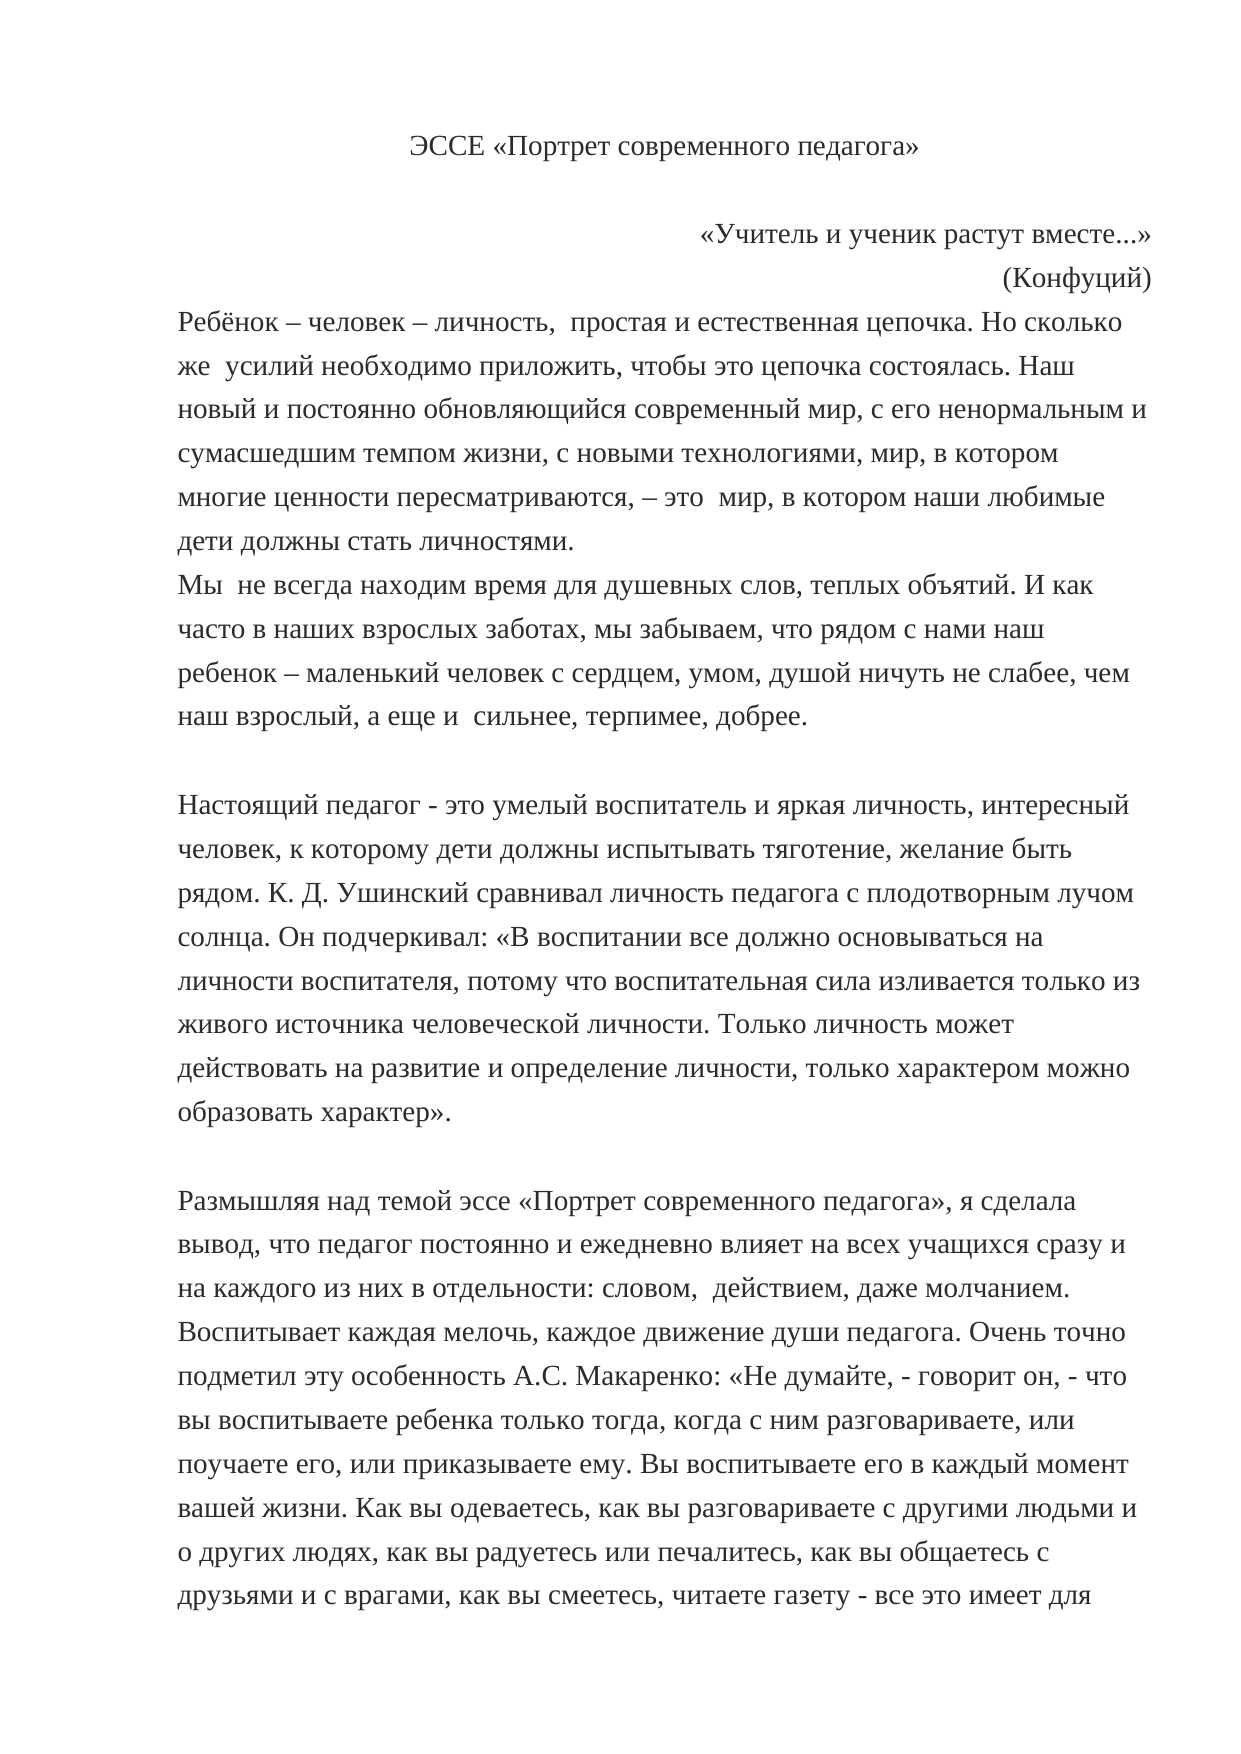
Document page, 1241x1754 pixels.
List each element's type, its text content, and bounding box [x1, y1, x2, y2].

text ЭССЕ «Портрет современного педагога» [177, 118, 1152, 162]
text Мы не всегда находим время для душевных слов, теплых объятий. И как часто в наших взрослых заботах, мы забываем, что рядом с нами наш ребенок – маленький человек с сердцем, умом, душой ничуть не слабее, чем наш взрослый, а еще и сильнее, терпимее, добрее. [177, 557, 1152, 732]
text Ребёнок – человек – личность, простая и естественная цепочка. Но сколько же усилий необходимо приложить, чтобы это цепочка состоялась. Наш новый и постоянно обновляющийся современный мир, с его ненормальным и сумасшедшим темпом жизни, с новыми технологиями, мир, в котором многие ценности пересматриваются, – это мир, в котором наши любимые дети должны стать личностями. [177, 293, 1152, 557]
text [177, 1172, 1152, 1611]
text «Учитель и ученик растут вместе...» (Конфуций) [177, 206, 1152, 293]
text Настоящий педагог - это умелый воспитатель и яркая личность, интересный человек, к которому дети должны испытывать тяготение, желание быть рядом. К. Д. Ушинский сравнивал личность педагога с плодотворным лучом солнца. Он подчеркивал: «В воспитании все должно основываться на личности воспитателя, потому что воспитательная сила изливается только из живого источника человеческой личности. Только личность может действовать на развитие и определение личности, только характером можно образовать характер». [177, 777, 1152, 1128]
